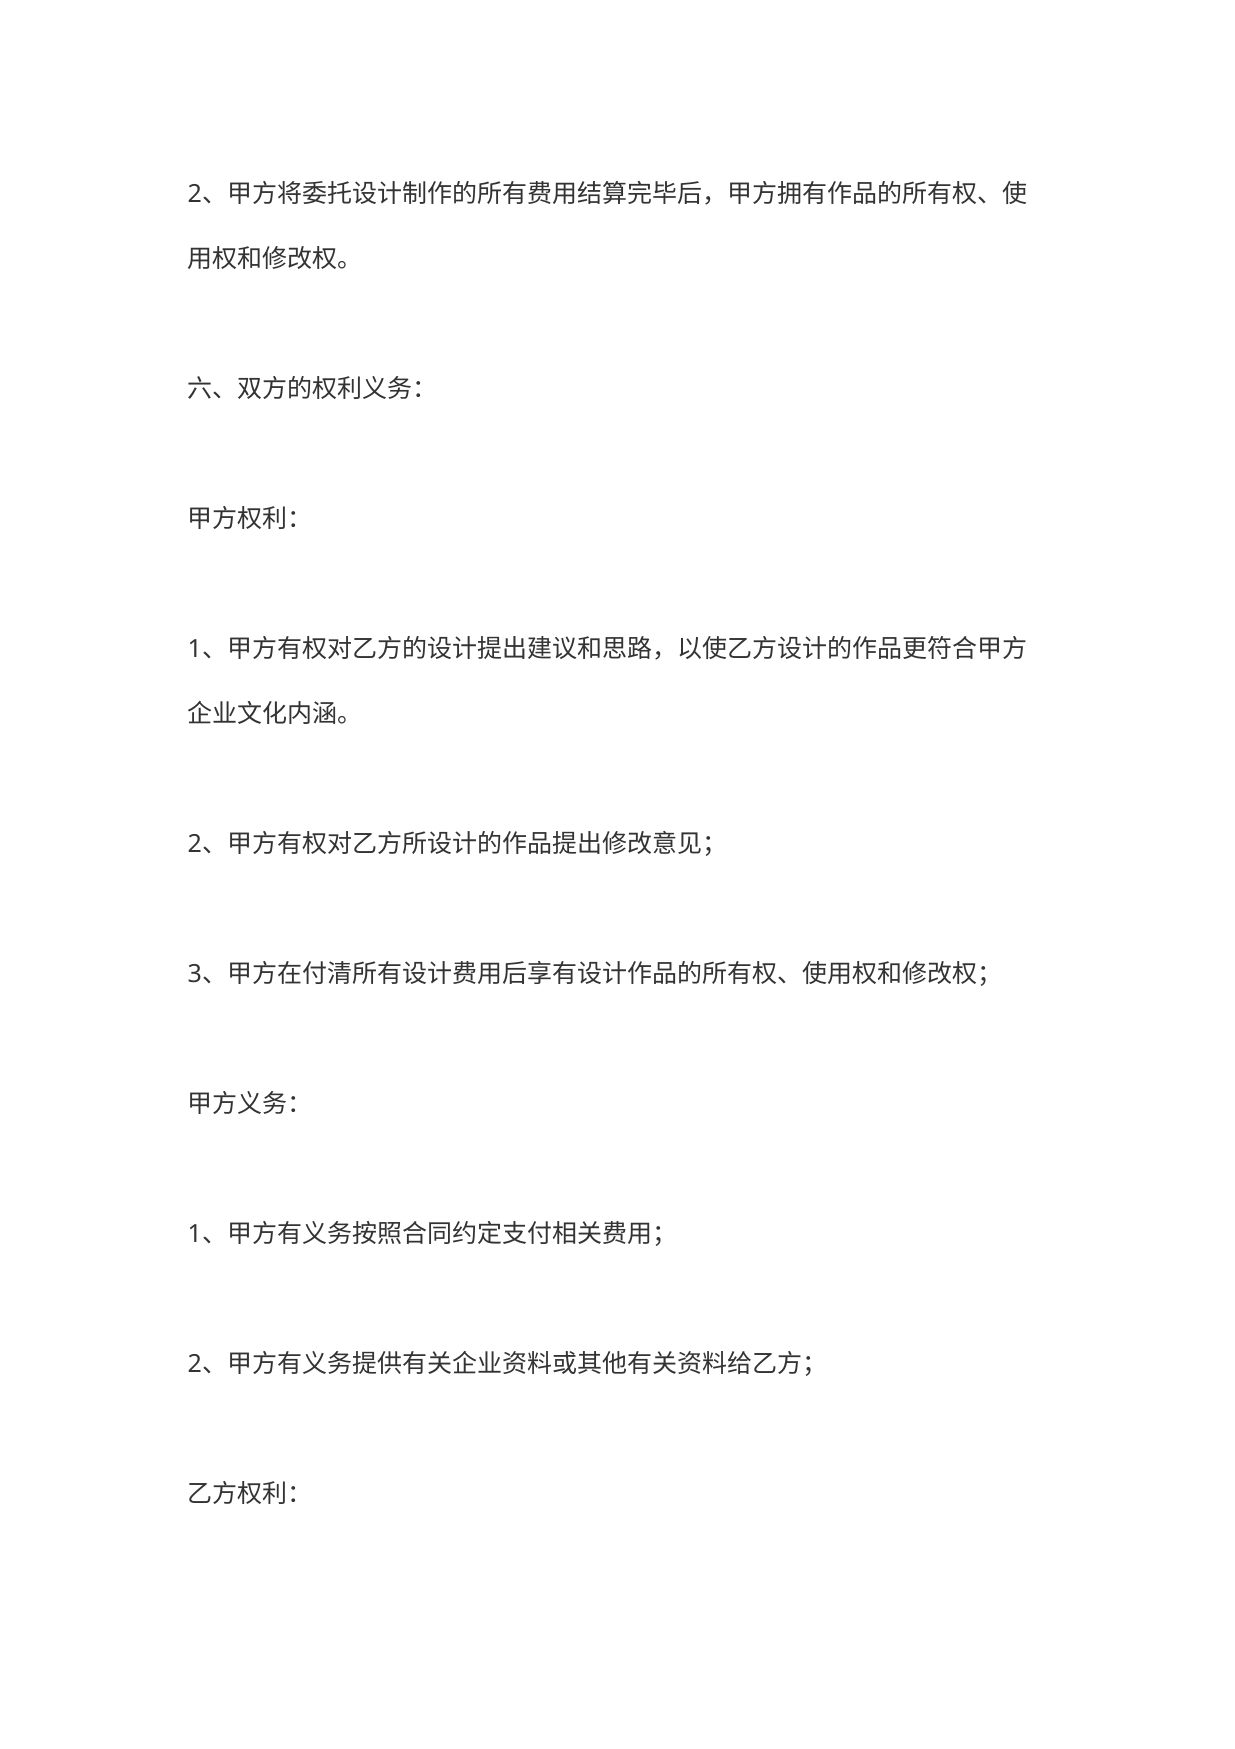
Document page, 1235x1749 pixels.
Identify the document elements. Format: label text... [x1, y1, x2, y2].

text 六、双方的权利义务： [187, 289, 1047, 419]
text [187, 159, 1047, 289]
text 2、甲方有权对乙方所设计的作品提出修改意见； [187, 744, 1047, 874]
text 2、甲方有义务提供有关企业资料或其他有关资料给乙方； [187, 1264, 1047, 1394]
text 1、甲方有权对乙方的设计提出建议和思路，以使乙方设计的作品更符合甲方企业文化内涵。 [187, 549, 1047, 744]
text 3、甲方在付清所有设计费用后享有设计作品的所有权、使用权和修改权； [187, 874, 1047, 1004]
text 乙方权利： [187, 1394, 1047, 1524]
text 甲方权利： [187, 419, 1047, 549]
text 1、甲方有义务按照合同约定支付相关费用； [187, 1134, 1047, 1264]
text 甲方义务： [187, 1004, 1047, 1134]
